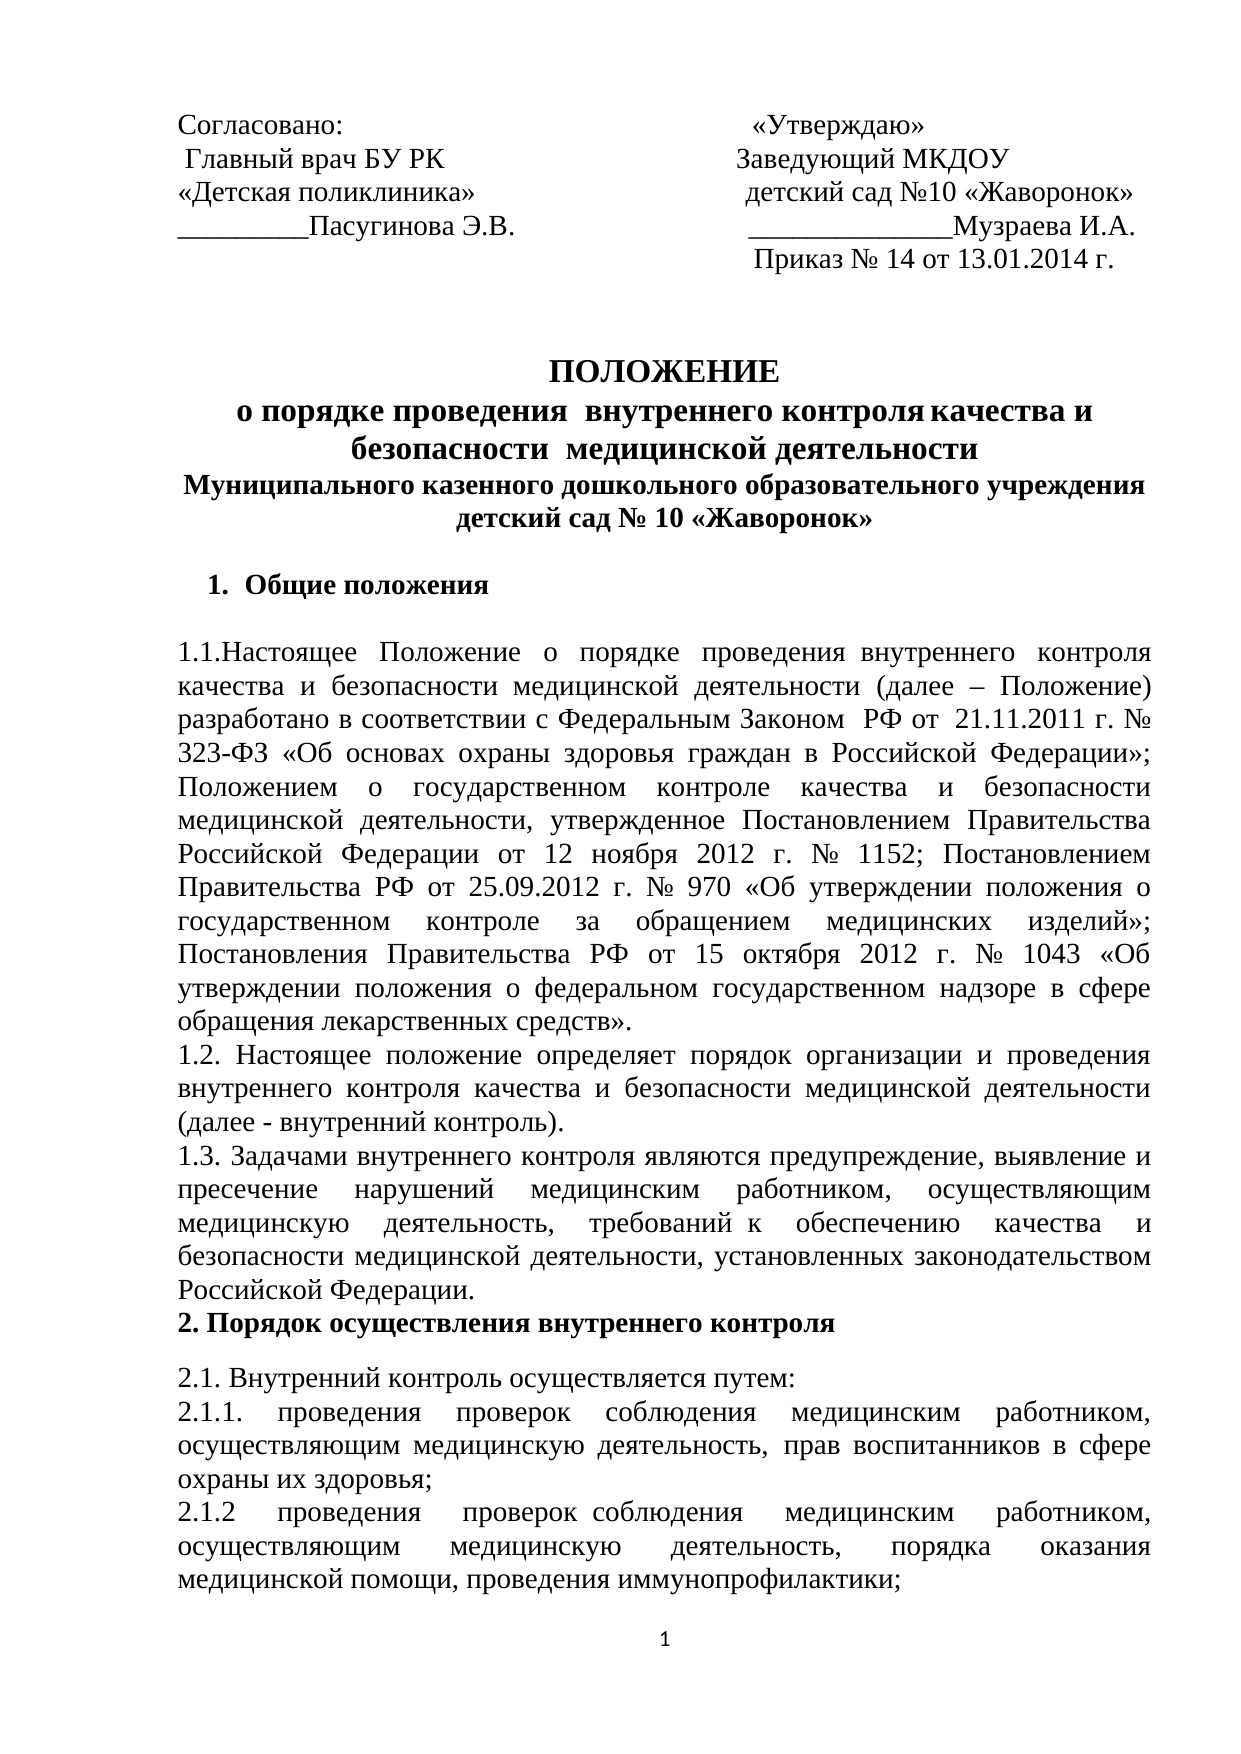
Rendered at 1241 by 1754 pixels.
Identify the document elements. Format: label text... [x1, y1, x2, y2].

text Главный врач БУ РК Заведующий МКДОУ [177, 141, 1152, 174]
text 2. Порядок осуществления внутреннего контроля [177, 1305, 1152, 1339]
text ПОЛОЖЕНИЕ [177, 352, 1152, 390]
text детский сад № 10 «Жаворонок» [177, 500, 1152, 534]
text 2.1. Внутренний контроль осуществляется путем: [177, 1360, 1152, 1394]
text 1.3. Задачами внутреннего контроля являются предупреждение, выявление и пресечение нарушений медицинским работником, осуществляющим медицинскую деятельность, требований к обеспечению качества и безопасности медицинской деятельности, установленных законодательством Российской Федерации. [177, 1138, 1152, 1305]
text Приказ № 14 от 13.01.2014 г. [177, 242, 1152, 275]
text 1.1.Настоящее Положение о порядке проведения внутреннего контроля качества и безопасности медицинской деятельности (далее – Положение) разработано в соответствии с Федеральным Законом РФ от 21.11.2011 г. № 323-ФЗ «Об основах охраны здоровья граждан в Российской Федерации»; Положением о государственном контроле качества и безопасности медицинской деятельности, утвержденное Постановлением Правительства Российской Федерации от 12 ноября 2012 г. № 1152; Постановлением Правительства РФ от 25.09.2012 г. № 970 «Об утверждении положения о государственном контроле за обращением медицинских изделий»; Постановления Правительства РФ от 15 октября 2012 г. № 1043 «Об утверждении положения о федеральном государственном надзоре в сфере обращения лекарственных средств». [177, 634, 1152, 1037]
text Согласовано: «Утверждаю» [177, 107, 1152, 141]
text Муниципального казенного дошкольного образовательного учреждения [177, 467, 1152, 500]
text 1.2. Настоящее положение определяет порядок организации и проведения внутреннего контроля качества и безопасности медицинской деятельности (далее - внутренний контроль). [177, 1037, 1152, 1138]
text о порядке проведения внутреннего контроля качества и безопасности медицинской деятельности [177, 390, 1152, 467]
list Общие положения [207, 567, 1152, 601]
text 2.1.2 проведения проверок соблюдения медицинским работником, осуществляющим медицинскую деятельность, порядка оказания медицинской помощи, проведения иммунопрофилактики; [177, 1494, 1152, 1595]
text «Детская поликлиника» детский сад №10 «Жаворонок» _________Пасугинова Э.В. ______________Музраева И.А. [177, 174, 1152, 242]
text 2.1.1. проведения проверок соблюдения медицинским работником, осуществляющим медицинскую деятельность, прав воспитанников в сфере охраны их здоровья; [177, 1394, 1152, 1494]
